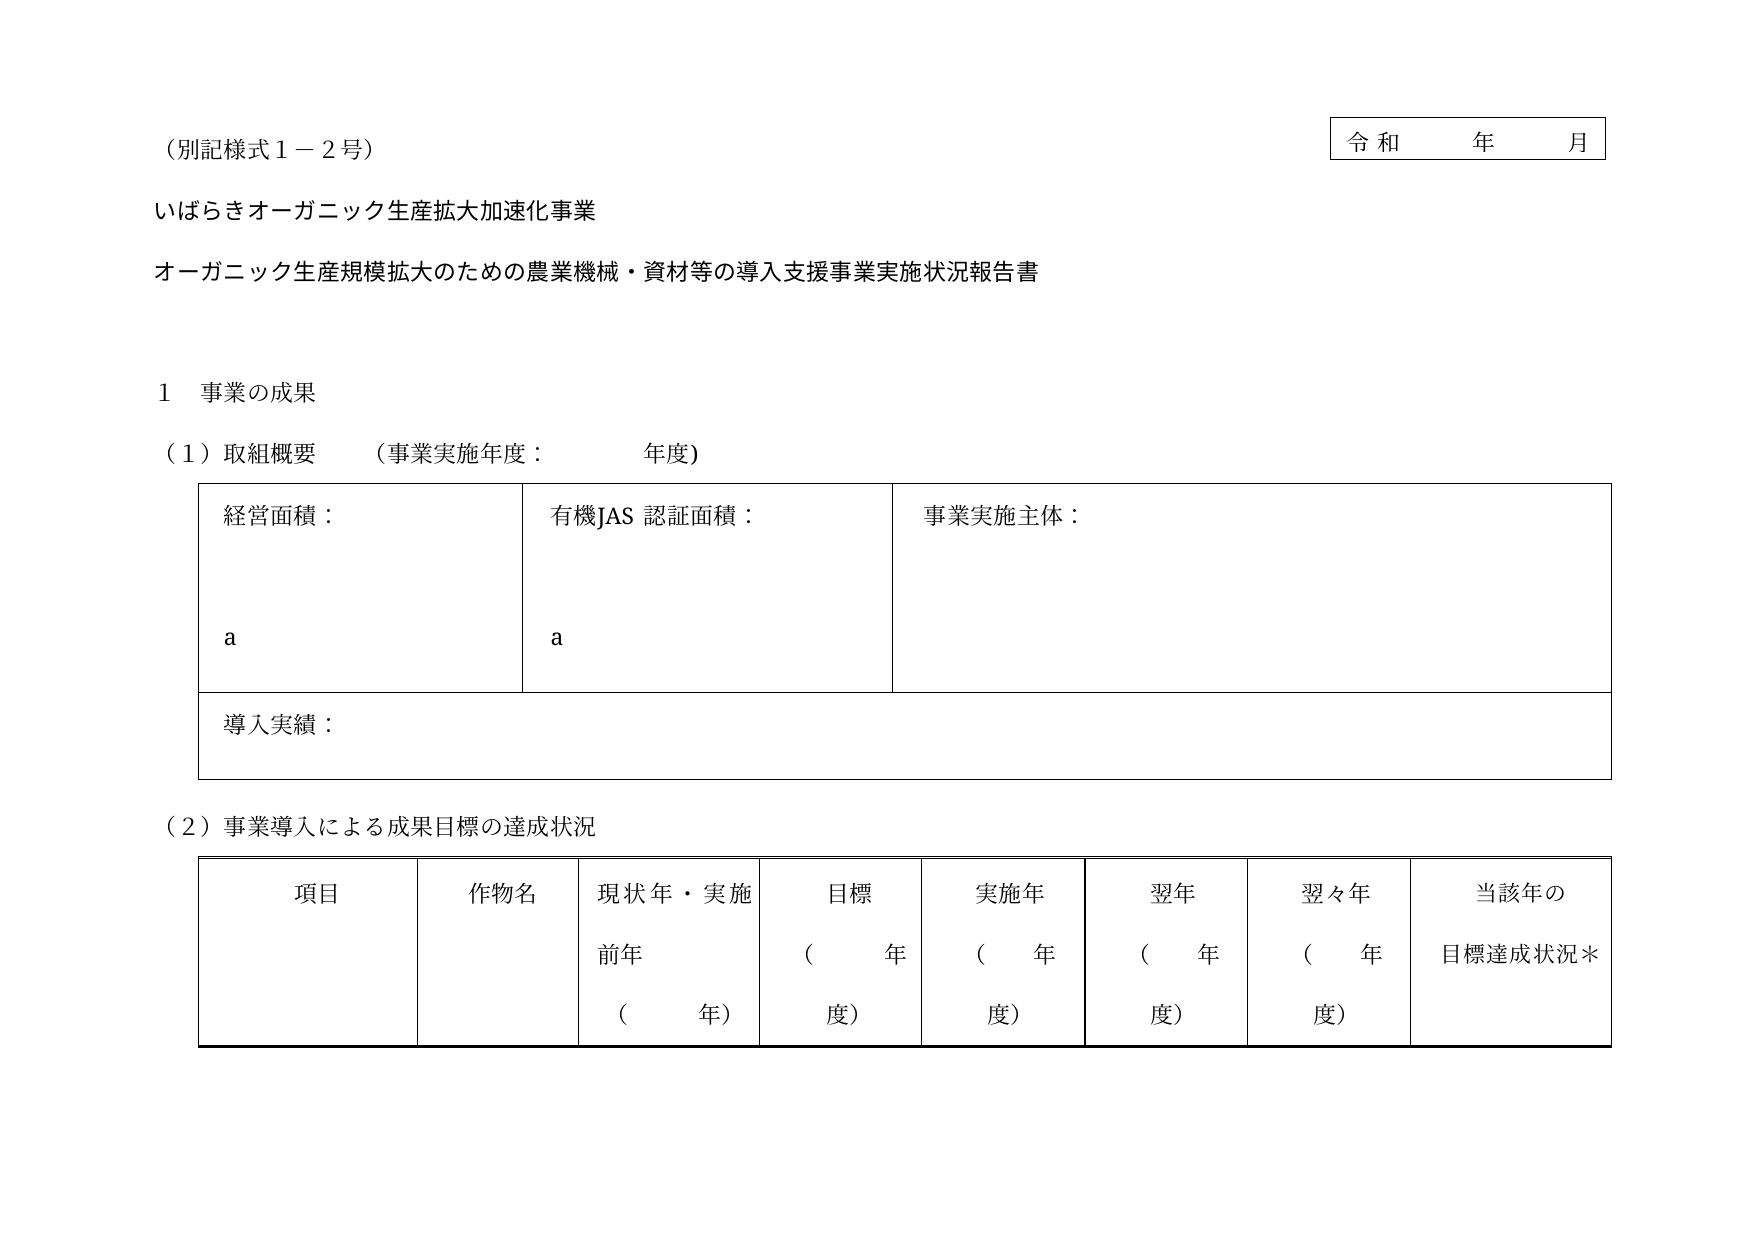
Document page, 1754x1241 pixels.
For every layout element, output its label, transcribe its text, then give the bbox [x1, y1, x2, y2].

table_header 事業実施主体： [893, 484, 1611, 692]
text いばらきオーガニック生産拡大加速化事業 [154, 179, 1600, 240]
table_header 項目 [199, 859, 417, 1044]
table_header 経営面積： a [199, 484, 522, 692]
text （２）事業導入による成果目標の達成状況 [154, 795, 1580, 856]
table_header 実施年 （ 年度） [922, 859, 1084, 1044]
text （別記様式１－２号） [154, 118, 1600, 179]
table_header 有機JAS認証面積： a [523, 484, 892, 692]
table_cell 導入実績： [199, 693, 1611, 779]
table_header 当該年の 目標達成状況＊ [1411, 859, 1611, 1044]
table_header 翌年 （ 年度） [1086, 859, 1247, 1044]
text オーガニック生産規模拡大のための農業機械・資材等の導入支援事業実施状況報告書 [154, 240, 1600, 301]
table_header 現状年・実施前年 （ 年） [579, 859, 759, 1044]
text １ 事業の成果 [154, 362, 1580, 422]
table_header 翌々年 （ 年度） [1248, 859, 1410, 1044]
table_header 作物名 [418, 859, 578, 1044]
text （１）取組概要 （事業実施年度： 年度) [154, 422, 1580, 483]
table_header 目標 （ 年度） [760, 859, 921, 1044]
